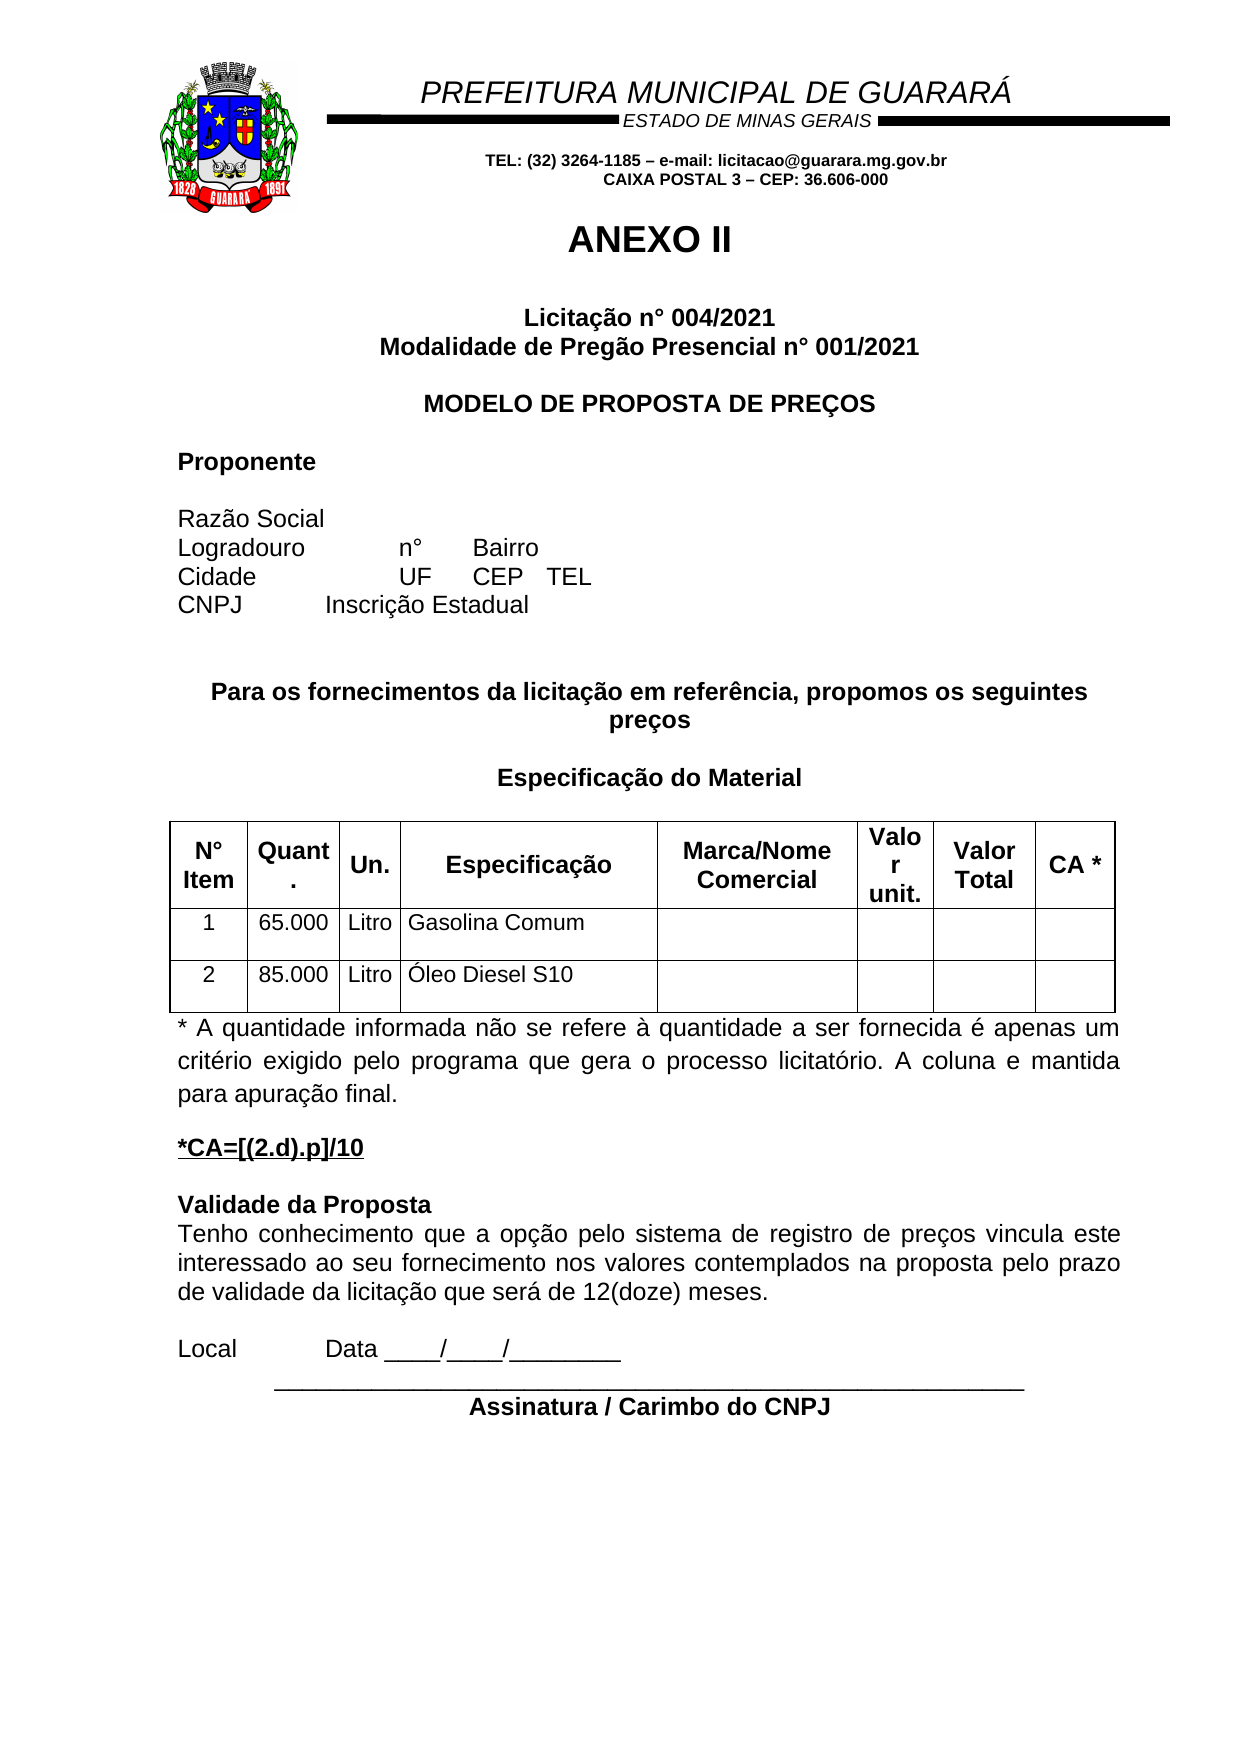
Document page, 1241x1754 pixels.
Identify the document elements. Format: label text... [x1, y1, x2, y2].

table_cell [658, 961, 857, 1012]
table_header Marca/Nome Comercial [658, 822, 857, 908]
text Razão Social [177, 504, 1122, 533]
table_header Especificação [401, 822, 657, 908]
table_cell [934, 961, 1035, 1012]
table_cell 85.000 [248, 961, 339, 1012]
picture [160, 62, 298, 213]
table_header N° Item [171, 822, 247, 908]
table_cell 2 [171, 961, 247, 1012]
text Modalidade de Pregão Presencial n° 001/2021 [177, 332, 1122, 361]
text Assinatura / Carimbo do CNPJ [177, 1392, 1122, 1420]
table_cell [934, 909, 1035, 960]
text MODELO DE PROPOSTA DE PREÇOS [177, 389, 1122, 418]
table_cell [858, 909, 933, 960]
text * A quantidade informada não se refere à quantidade a ser fornecida é apenas um critério exigido pelo programa que gera o processo licitatório. A coluna e mantida para apuração final. [177, 1013, 1122, 1108]
text Cidade UF CEP TEL [177, 562, 1122, 591]
table_cell 65.000 [248, 909, 339, 960]
text *CA=[(2.d).p]/10 [177, 1133, 1122, 1162]
table_header CA * [1036, 822, 1114, 908]
text Especificação do Material [177, 763, 1122, 792]
text Tenho conhecimento que a opção pelo sistema de registro de preços vincula este interessado ao seu fornecimento nos valores contemplados na proposta pelo prazo de validade da licitação que será de 12(doze) meses. [177, 1219, 1122, 1305]
table_header Valor Total [934, 822, 1035, 908]
text CNPJ Inscrição Estadual [177, 591, 1122, 619]
text Validade da Proposta [177, 1190, 1122, 1219]
table_cell 1 [171, 909, 247, 960]
table_header Un. [340, 822, 400, 908]
text Logradouro n° Bairro [177, 533, 1122, 562]
text Proponente [177, 447, 1122, 476]
table_cell Litro [340, 909, 400, 960]
table_cell [1036, 909, 1114, 960]
text Local Data ____/____/________ [177, 1334, 1122, 1363]
table_cell Óleo Diesel S10 [401, 961, 657, 1012]
table_header Quant. [248, 822, 339, 908]
text ______________________________________________________ [177, 1363, 1122, 1392]
table_cell [1036, 961, 1114, 1012]
table_cell [658, 909, 857, 960]
text Licitação n° 004/2021 [177, 303, 1122, 332]
text ANEXO II [177, 217, 1122, 260]
table_cell Gasolina Comum [401, 909, 657, 960]
table_cell Litro [340, 961, 400, 1012]
table_header Valor unit. [858, 822, 933, 908]
text Para os fornecimentos da licitação em referência, propomos os seguintes preços [177, 677, 1122, 734]
table_cell [858, 961, 933, 1012]
